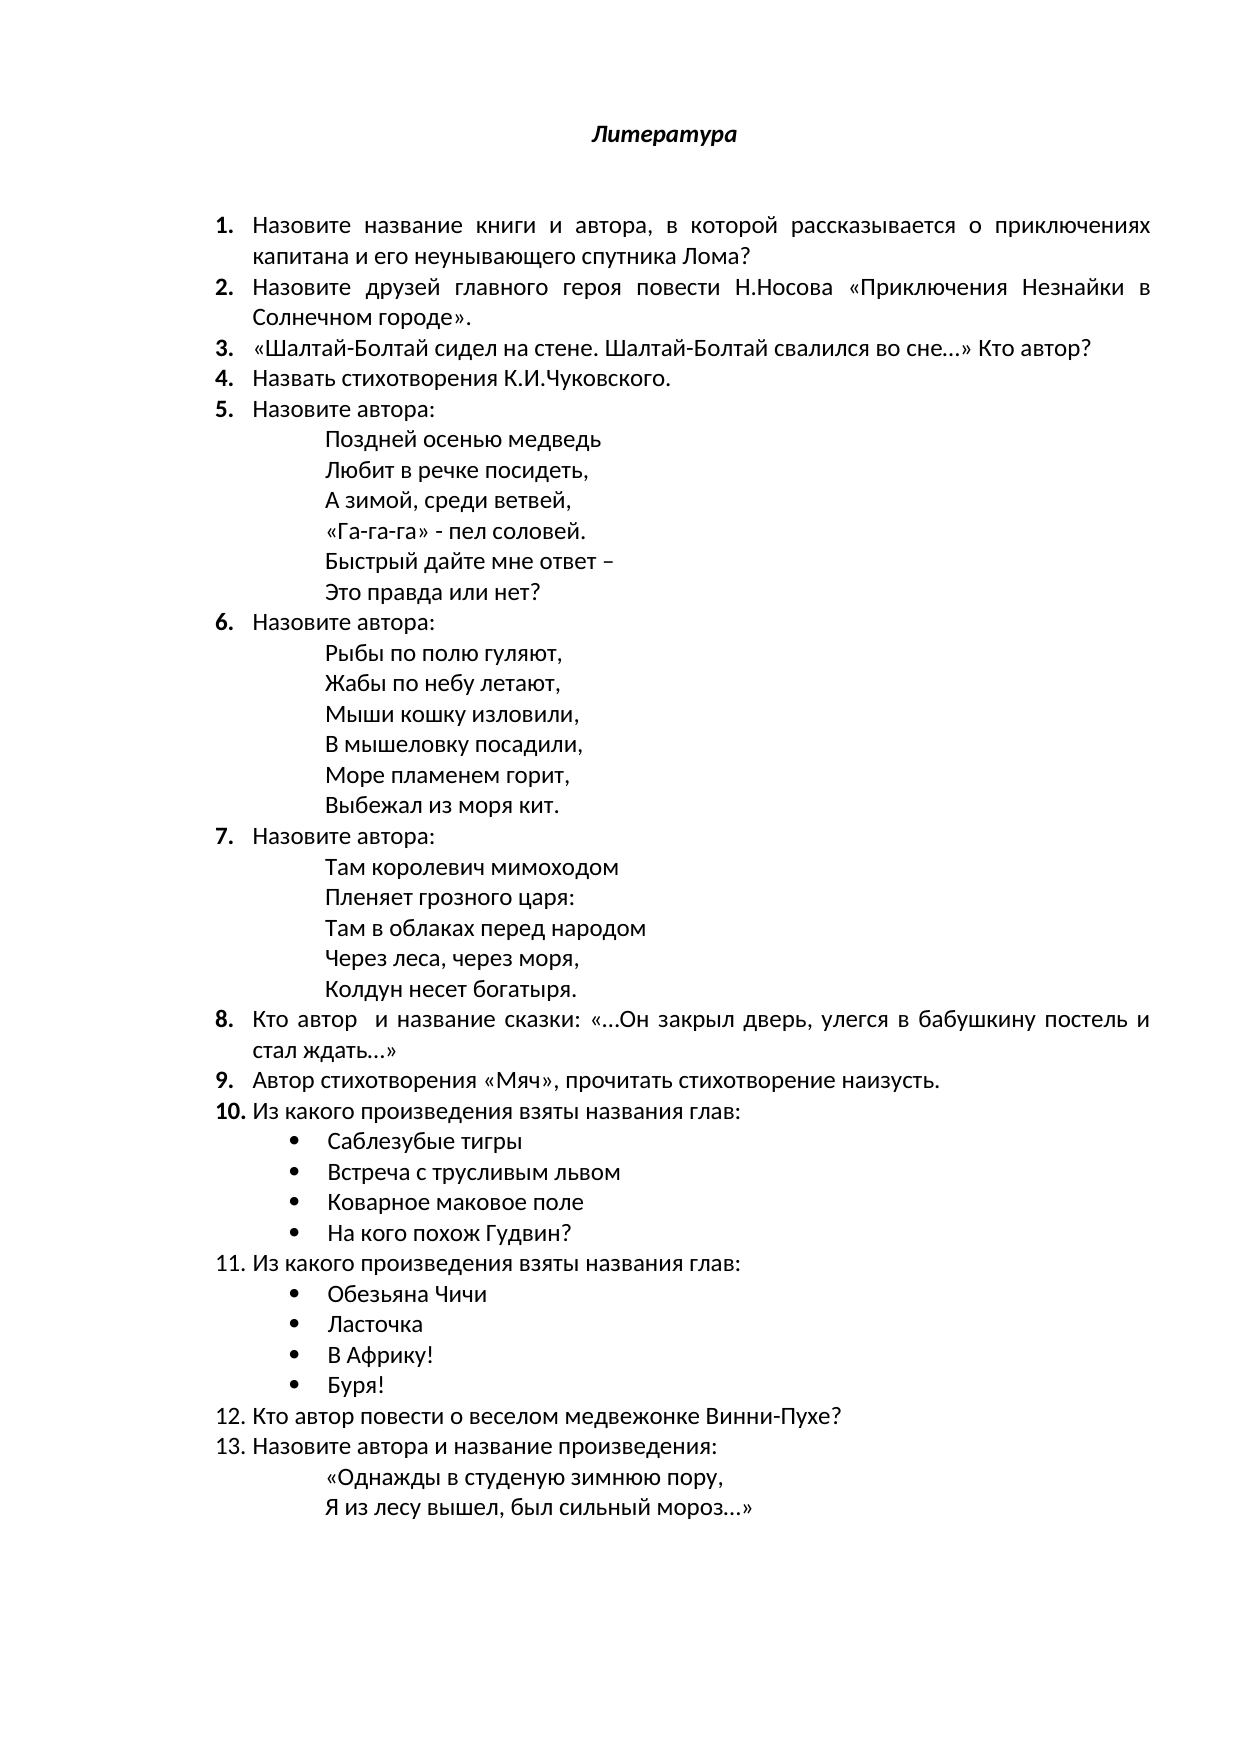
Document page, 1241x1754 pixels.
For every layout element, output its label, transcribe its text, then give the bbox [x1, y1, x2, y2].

list Встреча с трусливым львом [290, 1156, 1152, 1186]
list Любит в речке посидеть, [325, 454, 1152, 484]
list Я из лесу вышел, был сильный мороз…» [325, 1492, 1152, 1522]
list Кто автор и название сказки: «…Он закрыл дверь, улегся в бабушкину постель и стал ждать…» [215, 1003, 1152, 1064]
list Пленяет грозного царя: [325, 881, 1152, 912]
list Обезьяна Чичи [290, 1278, 1152, 1308]
list Мыши кошку изловили, [325, 698, 1152, 728]
list Жабы по небу летают, [325, 667, 1152, 698]
list Автор стихотворения «Мяч», прочитать стихотворение наизусть. [215, 1064, 1152, 1095]
list Из какого произведения взяты названия глав: [215, 1095, 1152, 1125]
list В мышеловку посадили, [325, 728, 1152, 759]
list Через леса, через моря, [325, 942, 1152, 973]
list Кто автор повести о веселом медвежонке Винни-Пухе? [215, 1400, 1152, 1431]
list Назовите друзей главного героя повести Н.Носова «Приключения Незнайки в Солнечном городе». [215, 271, 1152, 332]
list Быстрый дайте мне ответ – [325, 545, 1152, 576]
list «Шалтай-Болтай сидел на стене. Шалтай-Болтай свалился во сне…» Кто автор? [215, 332, 1152, 362]
list Там королевич мимоходом [325, 851, 1152, 881]
list Там в облаках перед народом [325, 912, 1152, 942]
list Назовите автора: [215, 606, 1152, 637]
list Назвать стихотворения К.И.Чуковского. [215, 362, 1152, 393]
list Ласточка [290, 1308, 1152, 1339]
list Коварное маковое поле [290, 1186, 1152, 1217]
list В Африку! [290, 1339, 1152, 1369]
list Из какого произведения взяты названия глав: [215, 1247, 1152, 1278]
list «Га-га-га» - пел соловей. [325, 515, 1152, 545]
list Буря! [290, 1369, 1152, 1400]
list Назовите название книги и автора, в которой рассказывается о приключениях капитана и его неунывающего спутника Лома? [215, 210, 1152, 271]
list «Однажды в студеную зимнюю пору, [325, 1461, 1152, 1492]
list Выбежал из моря кит. [325, 789, 1152, 820]
list Колдун несет богатыря. [325, 973, 1152, 1003]
text Литература [177, 118, 1152, 149]
list Море пламенем горит, [325, 759, 1152, 789]
list Саблезубые тигры [290, 1125, 1152, 1156]
list Поздней осенью медведь [325, 423, 1152, 454]
list На кого похож Гудвин? [290, 1217, 1152, 1247]
list Назовите автора и название произведения: [215, 1431, 1152, 1461]
list А зимой, среди ветвей, [325, 484, 1152, 515]
list Рыбы по полю гуляют, [325, 637, 1152, 667]
list Это правда или нет? [325, 576, 1152, 606]
list Назовите автора: [215, 393, 1152, 423]
list Назовите автора: [215, 820, 1152, 851]
